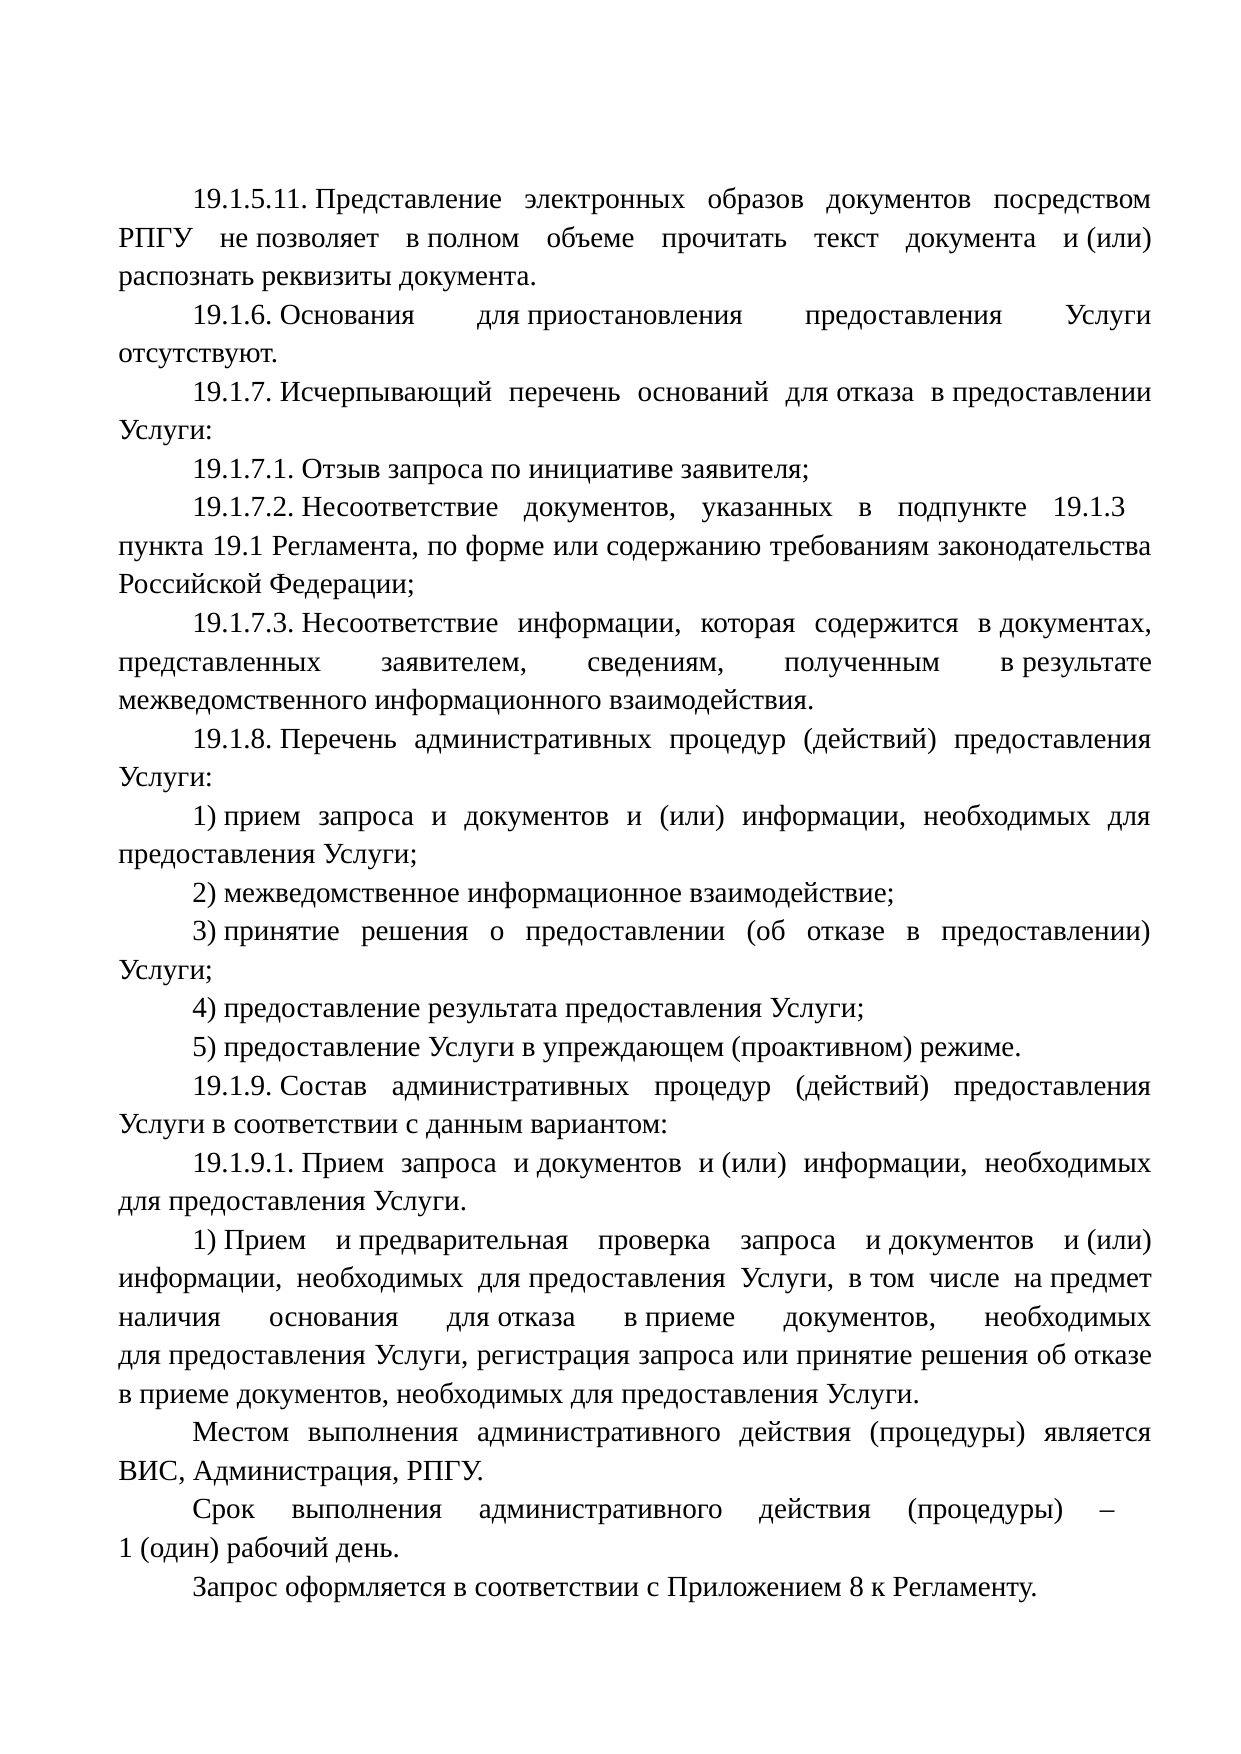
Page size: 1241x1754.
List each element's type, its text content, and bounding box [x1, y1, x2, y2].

text 1) Прием и предварительная проверка запроса и документов и (или) информации, необходимых для предоставления Услуги, в том числе на предмет наличия основания для отказа в приеме документов, необходимых для предоставления Услуги, регистрация запроса или принятие решения об отказе в приеме документов, необходимых для предоставления Услуги. [118, 1222, 1152, 1409]
text 1) прием запроса и документов и (или) информации, необходимых для предоставления Услуги; [118, 798, 1152, 870]
text 19.1.7.3. Несоответствие информации, которая содержится в документах, представленных заявителем, сведениям, полученным в результате межведомственного информационного взаимодействия. [118, 605, 1152, 716]
text 2) межведомственное информационное взаимодействие; [118, 875, 1152, 908]
text 19.1.9.1. Прием запроса и документов и (или) информации, необходимых для предоставления Услуги. [118, 1145, 1152, 1217]
text 19.1.8. Перечень административных процедур (действий) предоставления Услуги: [118, 721, 1152, 793]
text 19.1.5.11. Представление электронных образов документов посредством РПГУ не позволяет в полном объеме прочитать текст документа и (или) распознать реквизиты документа. [118, 181, 1152, 292]
text Запрос оформляется в соответствии с Приложением 8 к Регламенту. [118, 1569, 1152, 1602]
text 4) предоставление результата предоставления Услуги; [118, 991, 1152, 1024]
text 19.1.7.1. Отзыв запроса по инициативе заявителя; [118, 451, 1152, 484]
text 19.1.7.2. Несоответствие документов, указанных в подпункте 19.1.3 пункта 19.1 Регламента, по форме или содержанию требованиям законодательства Российской Федерации; [118, 489, 1152, 600]
text 19.1.6. Основания для приостановления предоставления Услуги отсутствуют. [118, 297, 1152, 369]
text 19.1.9. Состав административных процедур (действий) предоставления Услуги в соответствии с данным вариантом: [118, 1068, 1152, 1140]
text Местом выполнения административного действия (процедуры) является ВИС, Администрация, РПГУ. [118, 1414, 1152, 1487]
text 5) предоставление Услуги в упреждающем (проактивном) режиме. [118, 1029, 1152, 1063]
text Срок выполнения административного действия (процедуры) – 1 (один) рабочий день. [118, 1492, 1152, 1564]
text 19.1.7. Исчерпывающий перечень оснований для отказа в предоставлении Услуги: [118, 374, 1152, 446]
text 3) принятие решения о предоставлении (об отказе в предоставлении) Услуги; [118, 913, 1152, 986]
